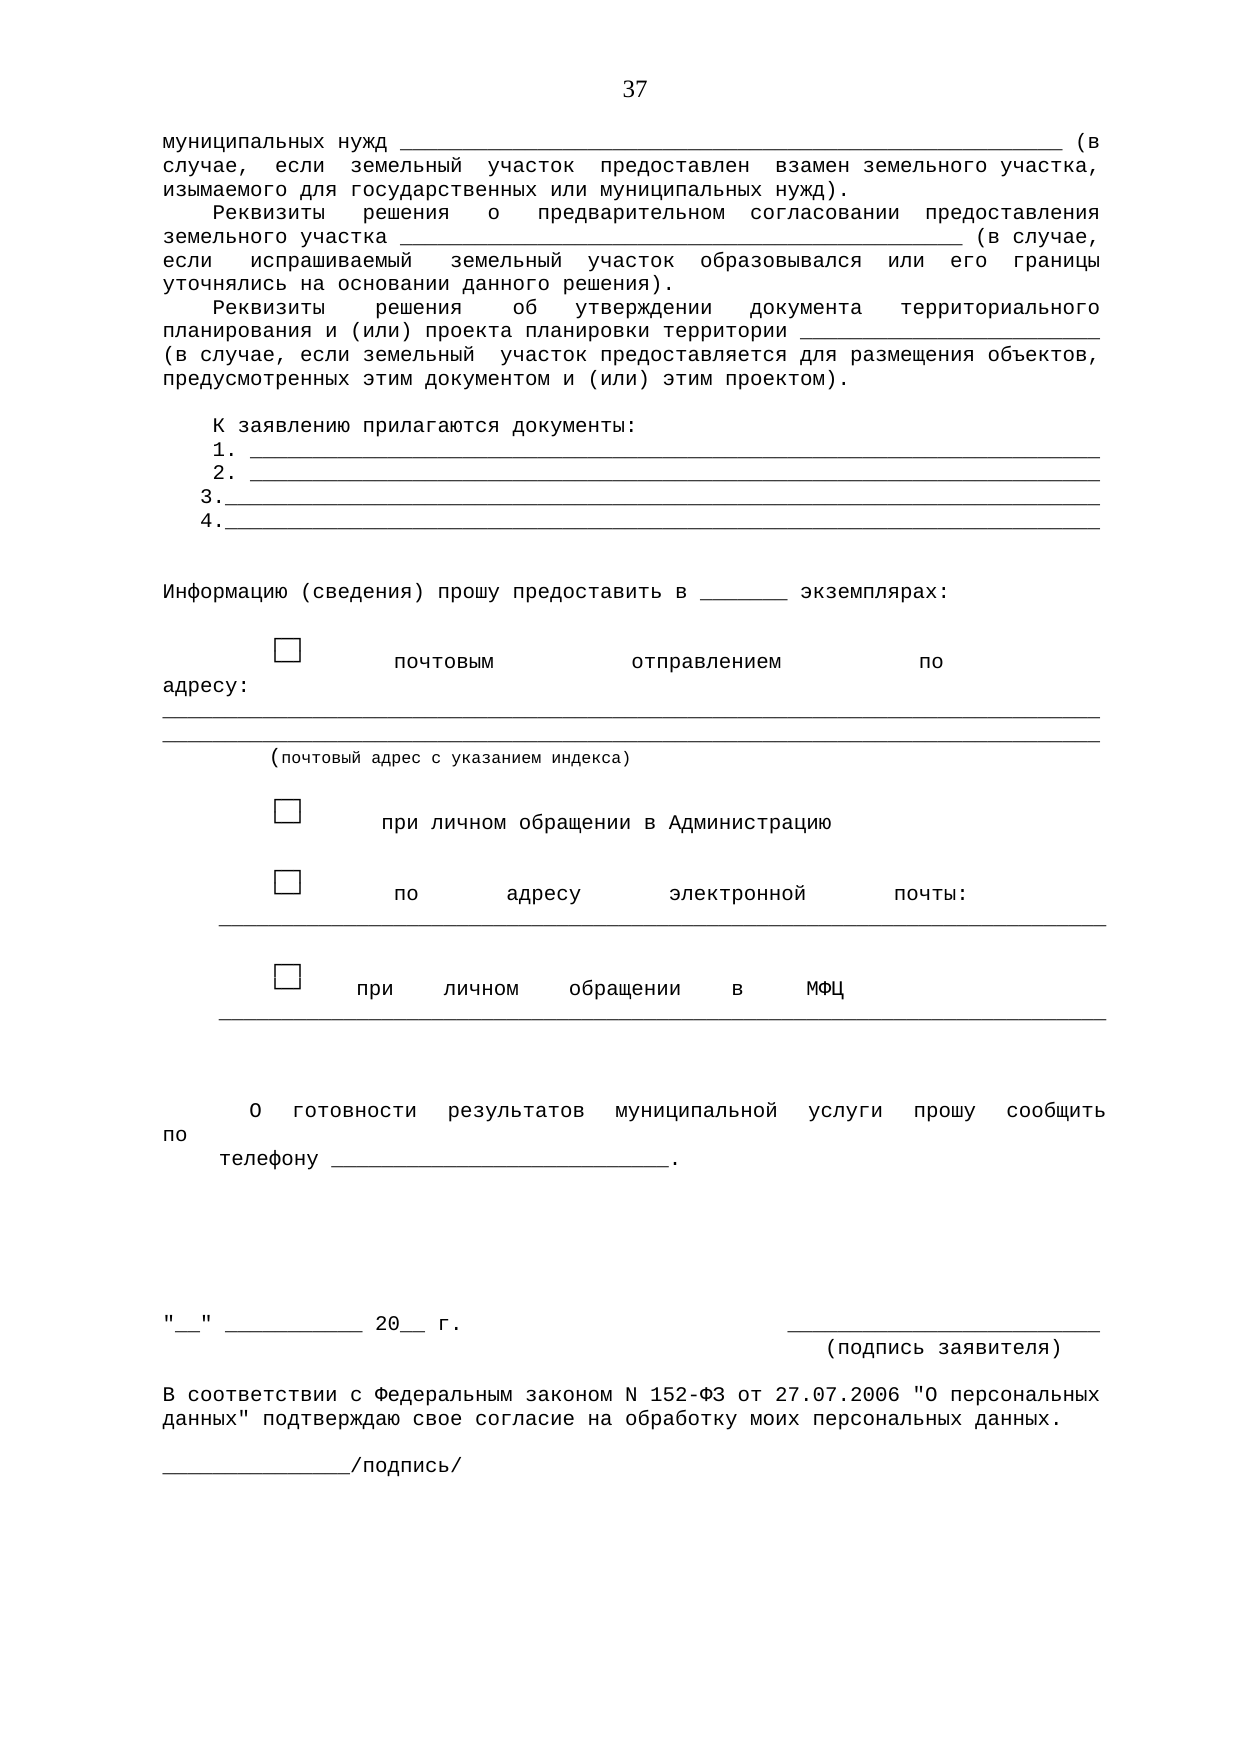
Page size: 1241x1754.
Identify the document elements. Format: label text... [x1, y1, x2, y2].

text └─┘ почтовым отправлением по адресу: [162, 652, 1107, 699]
text ┌─┐ [162, 859, 1107, 883]
text В соответствии с Федеральным законом N 152-ФЗ от 27.07.2006 "О персональных [162, 1384, 1107, 1408]
text _______________________________________________________________________ [162, 907, 1107, 931]
text муниципальных нужд _____________________________________________________ (в [162, 131, 1107, 155]
text телефону ___________________________. [162, 1148, 1107, 1171]
text └─┘ при личном обращении в Администрацию [162, 812, 1107, 836]
text _______________/подпись/ [162, 1455, 1107, 1479]
text данных" подтверждаю свое согласие на обработку моих персональных данных. [162, 1408, 1107, 1431]
text 3.______________________________________________________________________ [162, 486, 1107, 510]
text земельного участка _____________________________________________ (в случае, [162, 226, 1107, 249]
text ┌─┐ [162, 628, 1107, 652]
text О готовности результатов муниципальной услуги прошу сообщить по [162, 1100, 1107, 1148]
text Реквизиты решения об утверждении документа территориального [162, 297, 1107, 321]
text ┌─┐ [162, 789, 1107, 812]
text случае, если земельный участок предоставлен взамен земельного участка, [162, 155, 1107, 179]
text (в случае, если земельный участок предоставляется для размещения объектов, [162, 344, 1107, 368]
text "__" ___________ 20__ г. _________________________ [162, 1313, 1107, 1337]
text планирования и (или) проекта планировки территории ________________________ [162, 321, 1107, 344]
text Реквизиты решения о предварительном согласовании предоставления [162, 202, 1107, 226]
text └─┘ по адресу электронной почты: [162, 883, 1107, 907]
text _______________________________________________________________________ [162, 1001, 1107, 1025]
text К заявлению прилагаются документы: [162, 415, 1107, 439]
text если испрашиваемый земельный участок образовывался или его границы [162, 249, 1107, 273]
text 1. ____________________________________________________________________ [162, 439, 1107, 462]
text ┌─┐ [162, 954, 1107, 978]
text ______________________________________________________________________________________________________________________________________________________ [162, 699, 1107, 746]
text (почтовый адрес с указанием индекса) [162, 746, 1107, 770]
text уточнялись на основании данного решения). [162, 273, 1107, 297]
text Информацию (сведения) прошу предоставить в _______ экземплярах: [162, 581, 1107, 604]
text изымаемого для государственных или муниципальных нужд). [162, 179, 1107, 202]
text (подпись заявителя) [162, 1337, 1107, 1361]
text └─┘ при личном обращении в МФЦ [162, 978, 1107, 1001]
text 2. ____________________________________________________________________ [162, 462, 1107, 486]
text 4.______________________________________________________________________ [162, 510, 1107, 533]
text предусмотренных этим документом и (или) этим проектом). [162, 368, 1107, 391]
